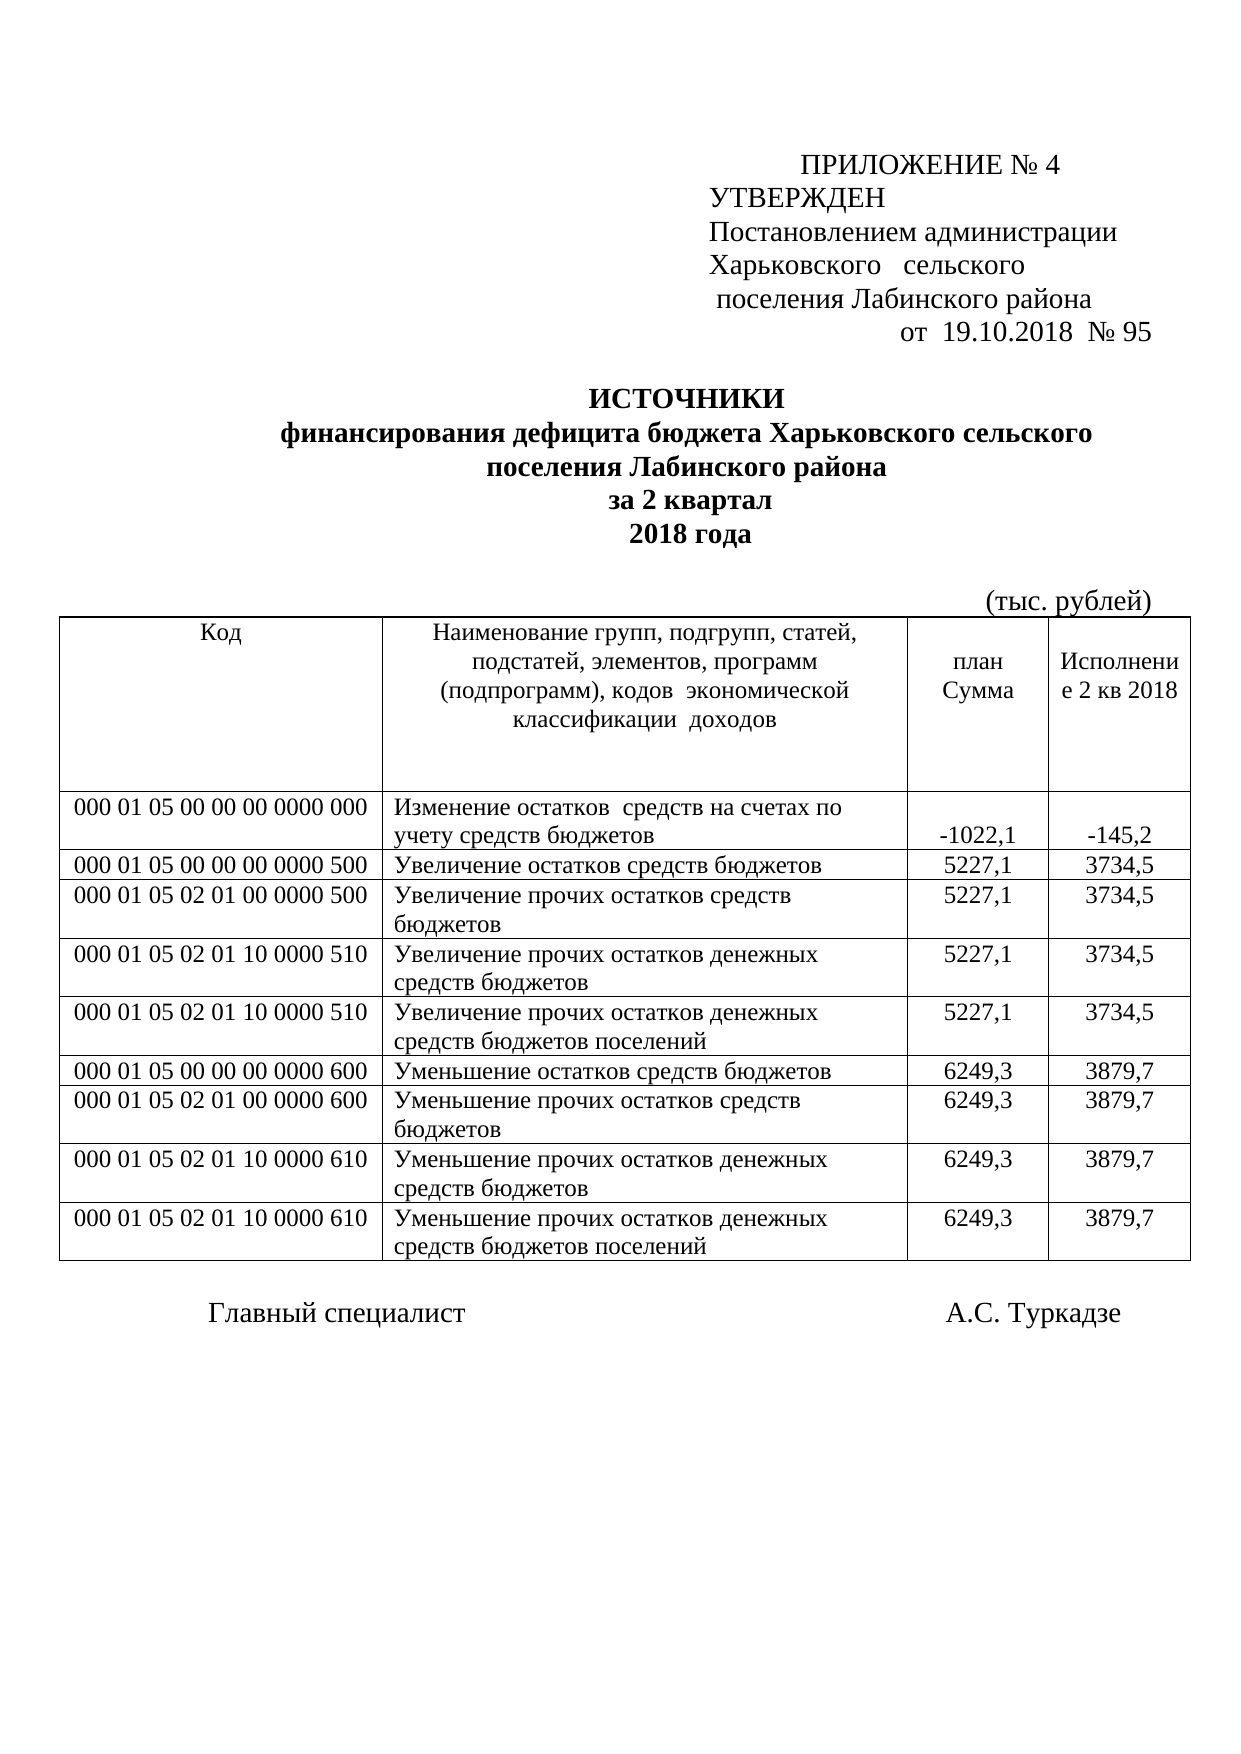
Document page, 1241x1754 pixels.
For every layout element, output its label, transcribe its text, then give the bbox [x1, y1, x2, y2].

table_cell 3734,5 [1049, 880, 1190, 938]
table_cell 5227,1 [908, 939, 1048, 996]
table_header Исполнение 2 кв 2018 [1049, 618, 1190, 791]
table_cell Увеличение прочих остатков средств бюджетов [383, 880, 907, 938]
table_cell Уменьшение остатков средств бюджетов [383, 1056, 907, 1084]
table_cell 3879,7 [1049, 1086, 1190, 1143]
table_cell 3734,5 [1049, 997, 1190, 1055]
table_cell 5227,1 [908, 880, 1048, 938]
table_cell 6249,3 [908, 1203, 1048, 1260]
table_cell 3734,5 [1049, 939, 1190, 996]
table_cell 000 01 05 02 01 10 0000 510 [60, 939, 382, 996]
table_cell 000 01 05 02 01 10 0000 610 [60, 1144, 382, 1202]
table_cell Увеличение прочих остатков денежных средств бюджетов поселений [383, 997, 907, 1055]
table_cell Уменьшение прочих остатков денежных средств бюджетов поселений [383, 1203, 907, 1260]
table_cell 3879,7 [1049, 1203, 1190, 1260]
table_cell -1022,1 [908, 792, 1048, 849]
table_cell Увеличение прочих остатков денежных средств бюджетов [383, 939, 907, 996]
table_cell 000 01 05 02 01 10 0000 610 [60, 1203, 382, 1260]
table_header Наименование групп, подгрупп, статей, подстатей, элементов, программ (подпрограмм), кодов экономической классификации доходов [383, 618, 907, 791]
text Харьковского сельского [709, 247, 1152, 281]
table_cell 000 01 05 00 00 00 0000 600 [60, 1056, 382, 1084]
table_cell 000 01 05 00 00 00 0000 000 [60, 792, 382, 849]
table_cell 3879,7 [1049, 1056, 1190, 1084]
table_cell 3879,7 [1049, 1144, 1190, 1202]
text (тыс. рублей) [177, 583, 1152, 616]
table_cell 000 01 05 02 01 00 0000 500 [60, 880, 382, 938]
text ИСТОЧНИКИ [222, 382, 1152, 415]
table_cell Увеличение остатков средств бюджетов [383, 850, 907, 879]
text от 19.10.2018 № 95 [177, 314, 1152, 348]
text ПРИЛОЖЕНИЕ № 4 [709, 118, 1152, 180]
table_cell 6249,3 [908, 1144, 1048, 1202]
text поселения Лабинского района [709, 281, 1152, 314]
table_header план Сумма [908, 618, 1048, 791]
table_cell 5227,1 [908, 997, 1048, 1055]
table_cell Уменьшение прочих остатков денежных средств бюджетов [383, 1144, 907, 1202]
text Постановлением администрации [709, 214, 1152, 247]
table_cell 6249,3 [908, 1056, 1048, 1084]
table_cell Изменение остатков средств на счетах по учету средств бюджетов [383, 792, 907, 849]
table_cell 000 01 05 02 01 10 0000 510 [60, 997, 382, 1055]
text Главный специалист А.С. Туркадзе [177, 1295, 1152, 1328]
text за 2 квартал [222, 482, 1152, 516]
table_cell 3734,5 [1049, 850, 1190, 879]
table_header Код [60, 618, 382, 791]
table_cell 000 01 05 02 01 00 0000 600 [60, 1086, 382, 1143]
text 2018 года [222, 516, 1152, 549]
table_cell 5227,1 [908, 850, 1048, 879]
text УТВЕРЖДЕН [709, 180, 1152, 214]
table_cell -145,2 [1049, 792, 1190, 849]
table_cell Уменьшение прочих остатков средств бюджетов [383, 1086, 907, 1143]
table_cell 000 01 05 00 00 00 0000 500 [60, 850, 382, 879]
table_cell 6249,3 [908, 1086, 1048, 1143]
text финансирования дефицита бюджета Харьковского сельского поселения Лабинского района [222, 415, 1152, 482]
